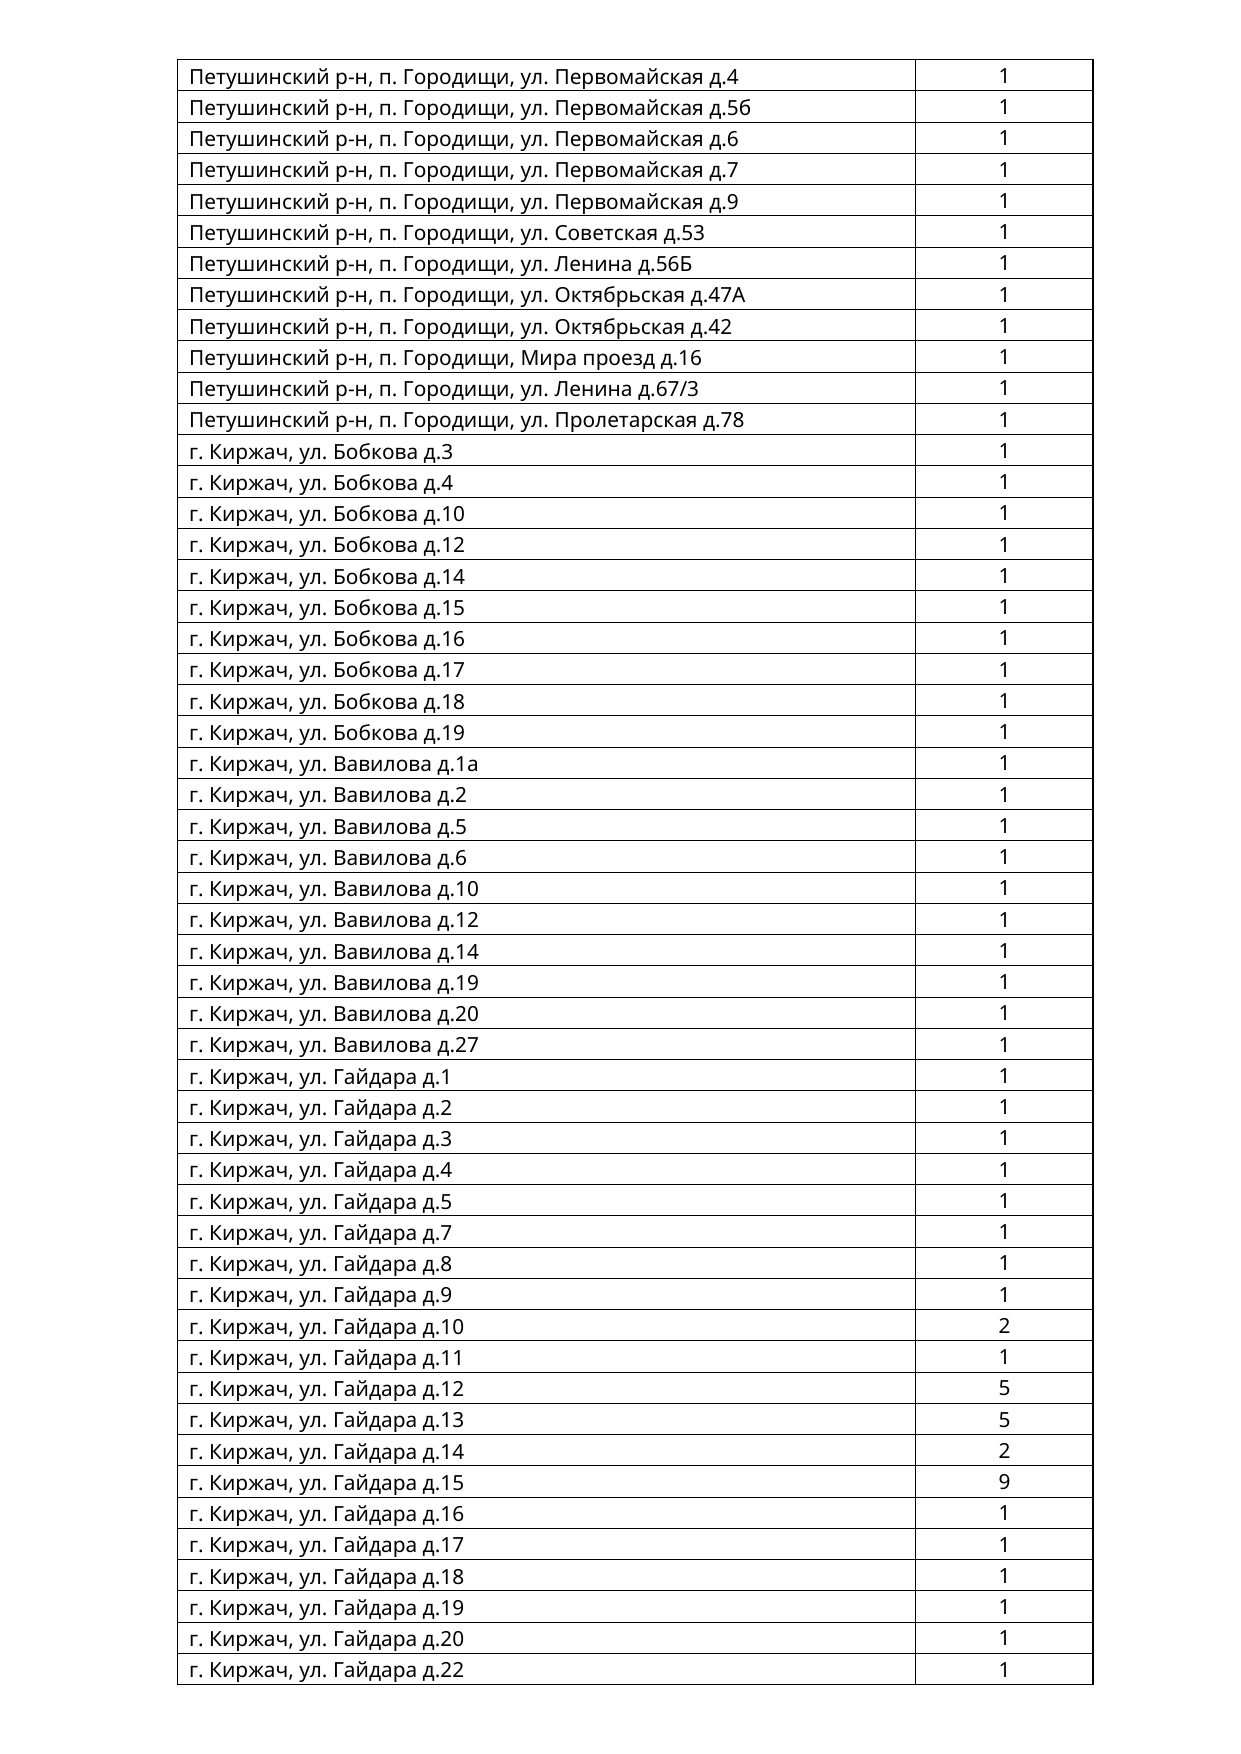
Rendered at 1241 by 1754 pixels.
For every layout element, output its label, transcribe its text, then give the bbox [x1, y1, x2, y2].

table_cell Петушинский р-н, п. Городищи, ул. Первомайская д.4 [178, 60, 915, 90]
table_cell 1 [916, 841, 1092, 872]
table_cell Петушинский р-н, п. Городищи, ул. Советская д.53 [178, 216, 915, 247]
table_cell г. Киржач, ул. Гайдара д.10 [178, 1310, 915, 1340]
table_cell г. Киржач, ул. Гайдара д.9 [178, 1279, 915, 1309]
table_cell г. Киржач, ул. Вавилова д.6 [178, 841, 915, 872]
table_cell г. Киржач, ул. Вавилова д.1а [178, 748, 915, 778]
table_cell 1 [916, 560, 1092, 590]
table_cell 1 [916, 966, 1092, 997]
table_cell г. Киржач, ул. Бобкова д.3 [178, 435, 915, 465]
table_cell г. Киржач, ул. Гайдара д.22 [178, 1654, 915, 1684]
table_cell Петушинский р-н, п. Городищи, ул. Октябрьская д.42 [178, 310, 915, 340]
table_cell 1 [916, 310, 1092, 340]
table_cell 1 [916, 810, 1092, 840]
table_cell Петушинский р-н, п. Городищи, ул. Первомайская д.6 [178, 123, 915, 153]
table_cell 1 [916, 1529, 1092, 1559]
table_cell Петушинский р-н, п. Городищи, ул. Первомайская д.7 [178, 154, 915, 184]
table_cell Петушинский р-н, п. Городищи, ул. Первомайская д.9 [178, 185, 915, 215]
table_cell 1 [916, 373, 1092, 403]
table_cell 1 [916, 529, 1092, 559]
table_cell 1 [916, 123, 1092, 153]
table_cell г. Киржач, ул. Вавилова д.2 [178, 779, 915, 809]
table_cell 1 [916, 873, 1092, 903]
table_cell 1 [916, 185, 1092, 215]
table_cell г. Киржач, ул. Гайдара д.1 [178, 1060, 915, 1090]
table_cell г. Киржач, ул. Бобкова д.12 [178, 529, 915, 559]
table_cell г. Киржач, ул. Бобкова д.4 [178, 466, 915, 497]
table_cell г. Киржач, ул. Гайдара д.17 [178, 1529, 915, 1559]
table_cell 1 [916, 154, 1092, 184]
table_cell г. Киржач, ул. Бобкова д.18 [178, 685, 915, 715]
table_cell г. Киржач, ул. Вавилова д.5 [178, 810, 915, 840]
table_cell г. Киржач, ул. Гайдара д.7 [178, 1216, 915, 1247]
table_cell 1 [916, 498, 1092, 528]
table_cell 1 [916, 591, 1092, 622]
table_cell г. Киржач, ул. Гайдара д.14 [178, 1435, 915, 1465]
table_cell г. Киржач, ул. Бобкова д.14 [178, 560, 915, 590]
table_cell г. Киржач, ул. Бобкова д.19 [178, 716, 915, 747]
table_cell г. Киржач, ул. Гайдара д.8 [178, 1248, 915, 1278]
table_cell 5 [916, 1373, 1092, 1403]
table_cell 5 [916, 1404, 1092, 1434]
table_cell г. Киржач, ул. Гайдара д.15 [178, 1466, 915, 1497]
table_cell г. Киржач, ул. Бобкова д.10 [178, 498, 915, 528]
table_cell г. Киржач, ул. Вавилова д.27 [178, 1029, 915, 1059]
table_cell 1 [916, 716, 1092, 747]
table_cell 1 [916, 998, 1092, 1028]
table_cell г. Киржач, ул. Вавилова д.19 [178, 966, 915, 997]
table_cell г. Киржач, ул. Гайдара д.18 [178, 1560, 915, 1590]
table_cell 1 [916, 91, 1092, 122]
table_cell Петушинский р-н, п. Городищи, ул. Ленина д.67/3 [178, 373, 915, 403]
table_cell 1 [916, 279, 1092, 309]
table_cell г. Киржач, ул. Вавилова д.12 [178, 904, 915, 934]
table_cell 1 [916, 935, 1092, 965]
table_cell 1 [916, 779, 1092, 809]
table_cell г. Киржач, ул. Гайдара д.4 [178, 1154, 915, 1184]
table_cell 1 [916, 1498, 1092, 1528]
table_cell 1 [916, 1654, 1092, 1684]
table_cell 1 [916, 1341, 1092, 1372]
table_cell 1 [916, 1091, 1092, 1122]
table_cell г. Киржач, ул. Гайдара д.3 [178, 1123, 915, 1153]
table_cell г. Киржач, ул. Гайдара д.12 [178, 1373, 915, 1403]
table_cell 1 [916, 1591, 1092, 1622]
table_cell г. Киржач, ул. Гайдара д.5 [178, 1185, 915, 1215]
table_cell 1 [916, 1216, 1092, 1247]
table_cell г. Киржач, ул. Гайдара д.13 [178, 1404, 915, 1434]
table_cell 1 [916, 60, 1092, 90]
table_cell 2 [916, 1310, 1092, 1340]
table_cell Петушинский р-н, п. Городищи, Мира проезд д.16 [178, 341, 915, 372]
table_cell г. Киржач, ул. Гайдара д.16 [178, 1498, 915, 1528]
table_cell 1 [916, 1123, 1092, 1153]
table_cell 1 [916, 685, 1092, 715]
table_cell 1 [916, 341, 1092, 372]
table_cell 1 [916, 466, 1092, 497]
table_cell Петушинский р-н, п. Городищи, ул. Первомайская д.5б [178, 91, 915, 122]
table_cell 1 [916, 1279, 1092, 1309]
table_cell 1 [916, 248, 1092, 278]
table_cell 1 [916, 654, 1092, 684]
table_cell г. Киржач, ул. Гайдара д.19 [178, 1591, 915, 1622]
table_cell 1 [916, 748, 1092, 778]
table_cell г. Киржач, ул. Бобкова д.15 [178, 591, 915, 622]
table_cell г. Киржач, ул. Гайдара д.20 [178, 1623, 915, 1653]
table_cell 1 [916, 623, 1092, 653]
table_cell 1 [916, 1060, 1092, 1090]
table_cell 1 [916, 1154, 1092, 1184]
table_cell г. Киржач, ул. Бобкова д.16 [178, 623, 915, 653]
table_cell 1 [916, 404, 1092, 434]
table_cell г. Киржач, ул. Гайдара д.11 [178, 1341, 915, 1372]
table_cell 1 [916, 435, 1092, 465]
table_cell 1 [916, 216, 1092, 247]
table_cell Петушинский р-н, п. Городищи, ул. Пролетарская д.78 [178, 404, 915, 434]
table_cell г. Киржач, ул. Вавилова д.20 [178, 998, 915, 1028]
table_cell г. Киржач, ул. Гайдара д.2 [178, 1091, 915, 1122]
table_cell 9 [916, 1466, 1092, 1497]
table_cell 1 [916, 1560, 1092, 1590]
table_cell 1 [916, 1248, 1092, 1278]
table_cell Петушинский р-н, п. Городищи, ул. Октябрьская д.47А [178, 279, 915, 309]
table_cell 1 [916, 904, 1092, 934]
table_cell Петушинский р-н, п. Городищи, ул. Ленина д.56Б [178, 248, 915, 278]
table_cell 2 [916, 1435, 1092, 1465]
table_cell г. Киржач, ул. Вавилова д.10 [178, 873, 915, 903]
table_cell 1 [916, 1623, 1092, 1653]
table_cell г. Киржач, ул. Вавилова д.14 [178, 935, 915, 965]
table_cell 1 [916, 1029, 1092, 1059]
table_cell г. Киржач, ул. Бобкова д.17 [178, 654, 915, 684]
table_cell 1 [916, 1185, 1092, 1215]
